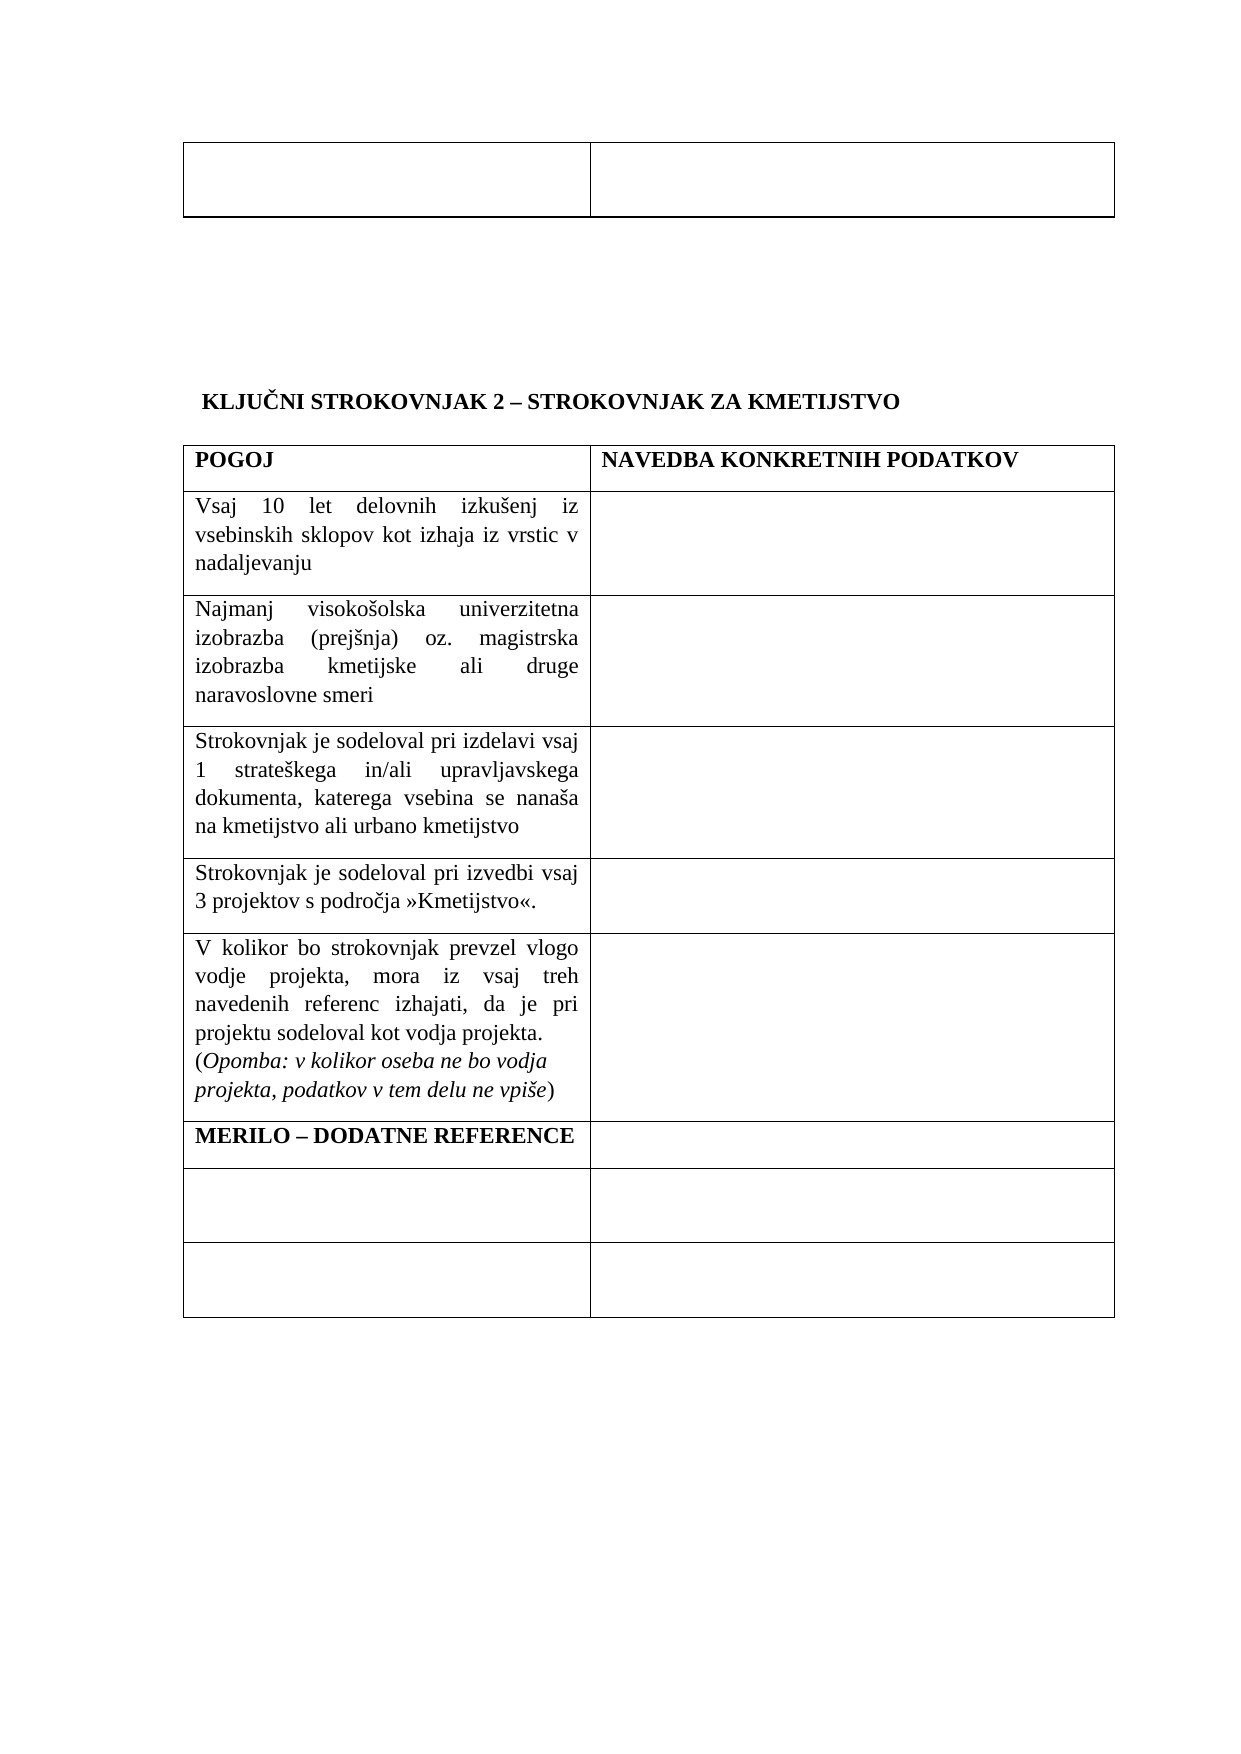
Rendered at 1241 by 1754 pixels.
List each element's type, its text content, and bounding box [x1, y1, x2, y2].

table_cell [591, 859, 1114, 933]
table_cell V kolikor bo strokovnjak prevzel vlogo vodje projekta, mora iz vsaj treh navedenih referenc izhajati, da je pri projektu sodeloval kot vodja projekta. (Opomba: v kolikor oseba ne bo vodja projekta, podatkov v tem delu ne vpiše) [184, 934, 590, 1121]
table_cell [591, 596, 1114, 726]
table_cell [591, 143, 1114, 216]
table_cell [591, 1122, 1114, 1167]
table_cell [591, 934, 1114, 1121]
table_cell [184, 1243, 590, 1317]
table_cell [591, 727, 1114, 858]
table_cell Vsaj 10 let delovnih izkušenj iz vsebinskih sklopov kot izhaja iz vrstic v nadaljevanju [184, 492, 590, 594]
table_cell Najmanj visokošolska univerzitetna izobrazba (prejšnja) oz. magistrska izobrazba kmetijske ali druge naravoslovne smeri [184, 596, 590, 726]
table_cell Strokovnjak je sodeloval pri izdelavi vsaj 1 strateškega in/ali upravljavskega dokumenta, katerega vsebina se nanaša na kmetijstvo ali urbano kmetijstvo [184, 727, 590, 858]
table_header POGOJ [184, 446, 590, 491]
table_cell Strokovnjak je sodeloval pri izvedbi vsaj 3 projektov s področja »Kmetijstvo«. [184, 859, 590, 933]
table_cell MERILO – DODATNE REFERENCE [184, 1122, 590, 1167]
table_cell [591, 1243, 1114, 1317]
table_header NAVEDBA KONKRETNIH PODATKOV [591, 446, 1114, 491]
text KLJUČNI STROKOVNJAK 2 – STROKOVNJAK ZA KMETIJSTVO [202, 388, 1115, 414]
table_cell [184, 1169, 590, 1242]
table_cell [591, 492, 1114, 594]
table_cell [184, 143, 590, 216]
table_cell [591, 1169, 1114, 1242]
